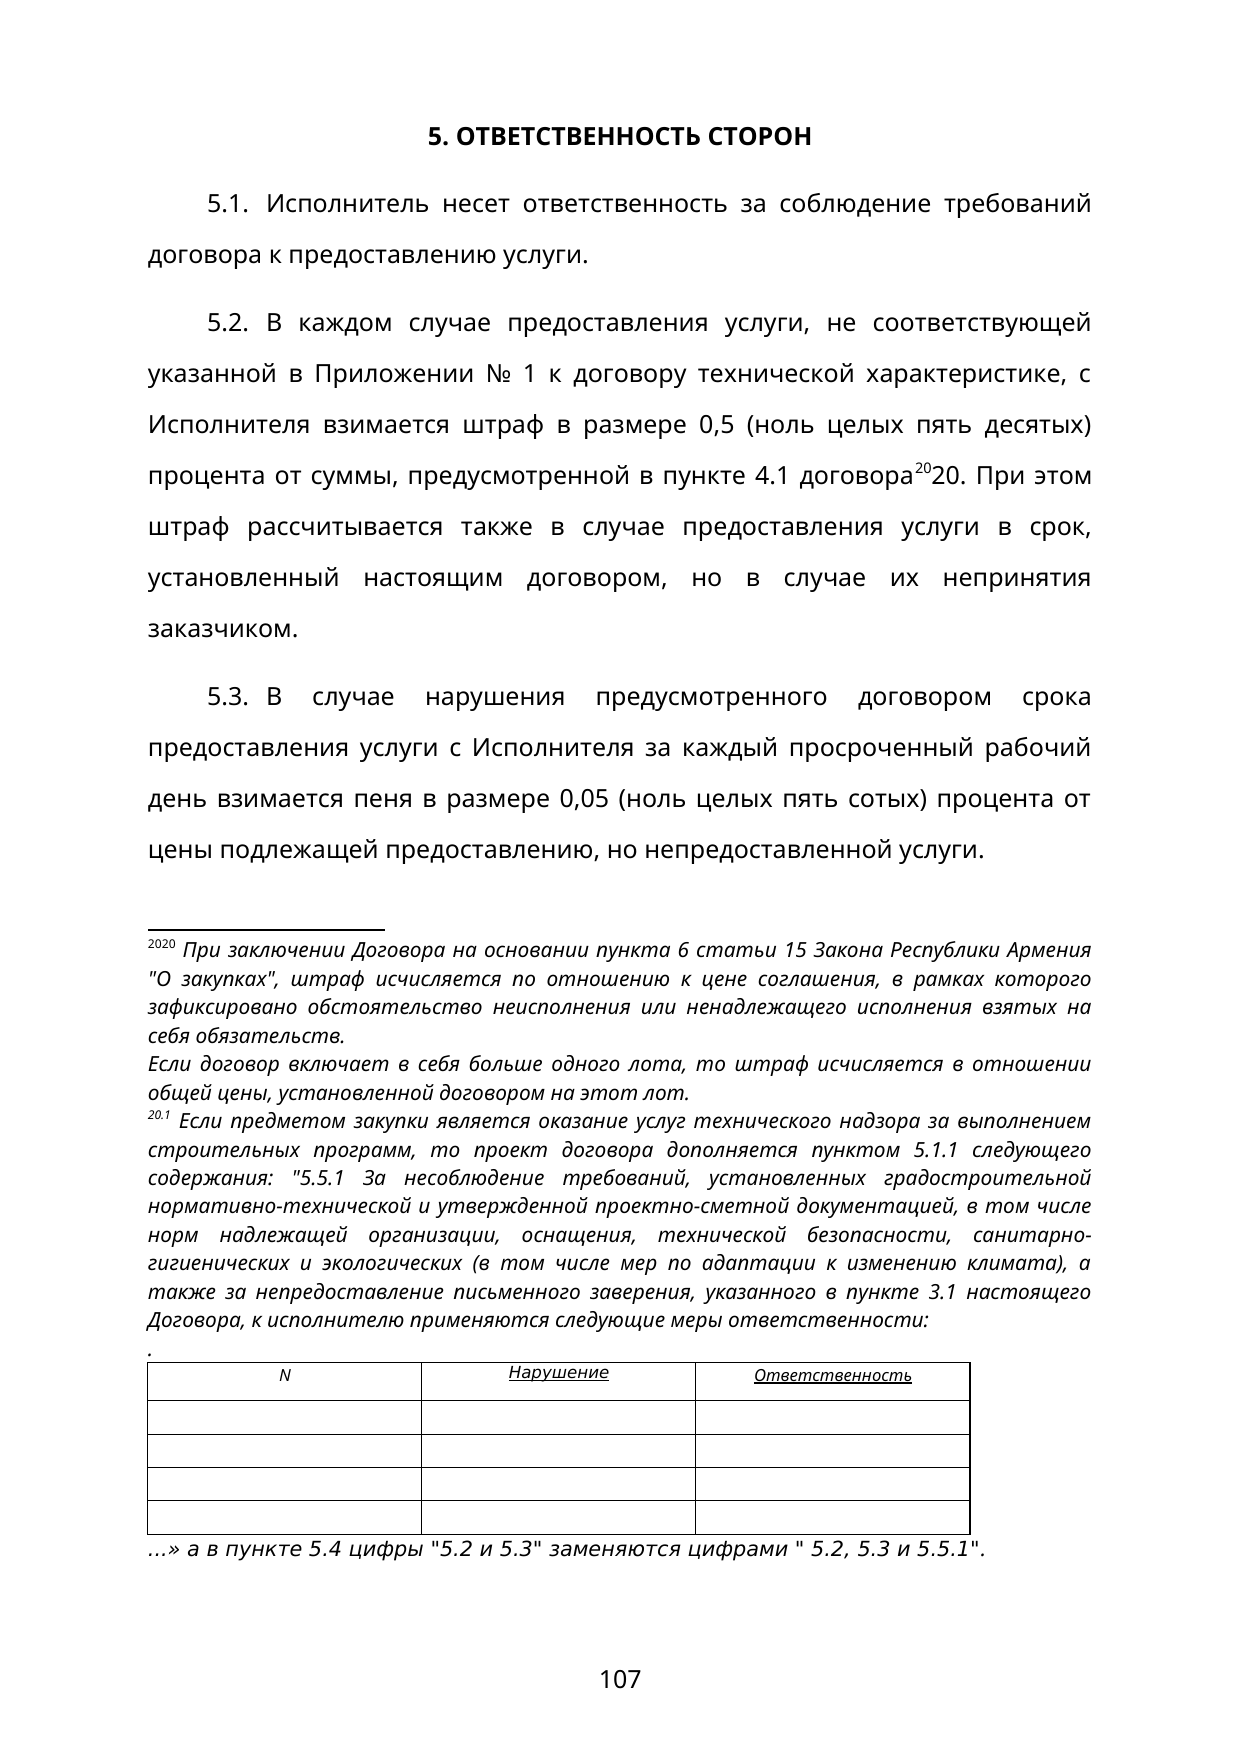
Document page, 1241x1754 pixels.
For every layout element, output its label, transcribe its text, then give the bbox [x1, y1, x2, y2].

text 5.2. В каждом случае предоставления услуги, не соответствующей указанной в Приложении № 1 к договору технической характеристике, с Исполнителя взимается штраф в размере 0,5 (ноль целых пять десятых) процента от суммы, предусмотренной в пункте 4.1 договора20. При этом штраф рассчитывается также в случае предоставления услуги в срок, установленный настоящим договором, но в случае их непринятия заказчиком. [148, 304, 1092, 645]
text 5. ОТВЕТСТВЕННОСТЬ СТОРОН [148, 118, 1092, 152]
text 5.1. Исполнитель несет ответственность за соблюдение требований договора к предоставлению услуги. [148, 186, 1092, 271]
text 5.3. В случае нарушения предусмотренного договором срока предоставления услуги с Исполнителя за каждый просроченный рабочий день взимается пеня в размере 0,05 (ноль целых пять сотых) процента от цены подлежащей предоставлению, но непредоставленной услуги. [148, 678, 1092, 866]
